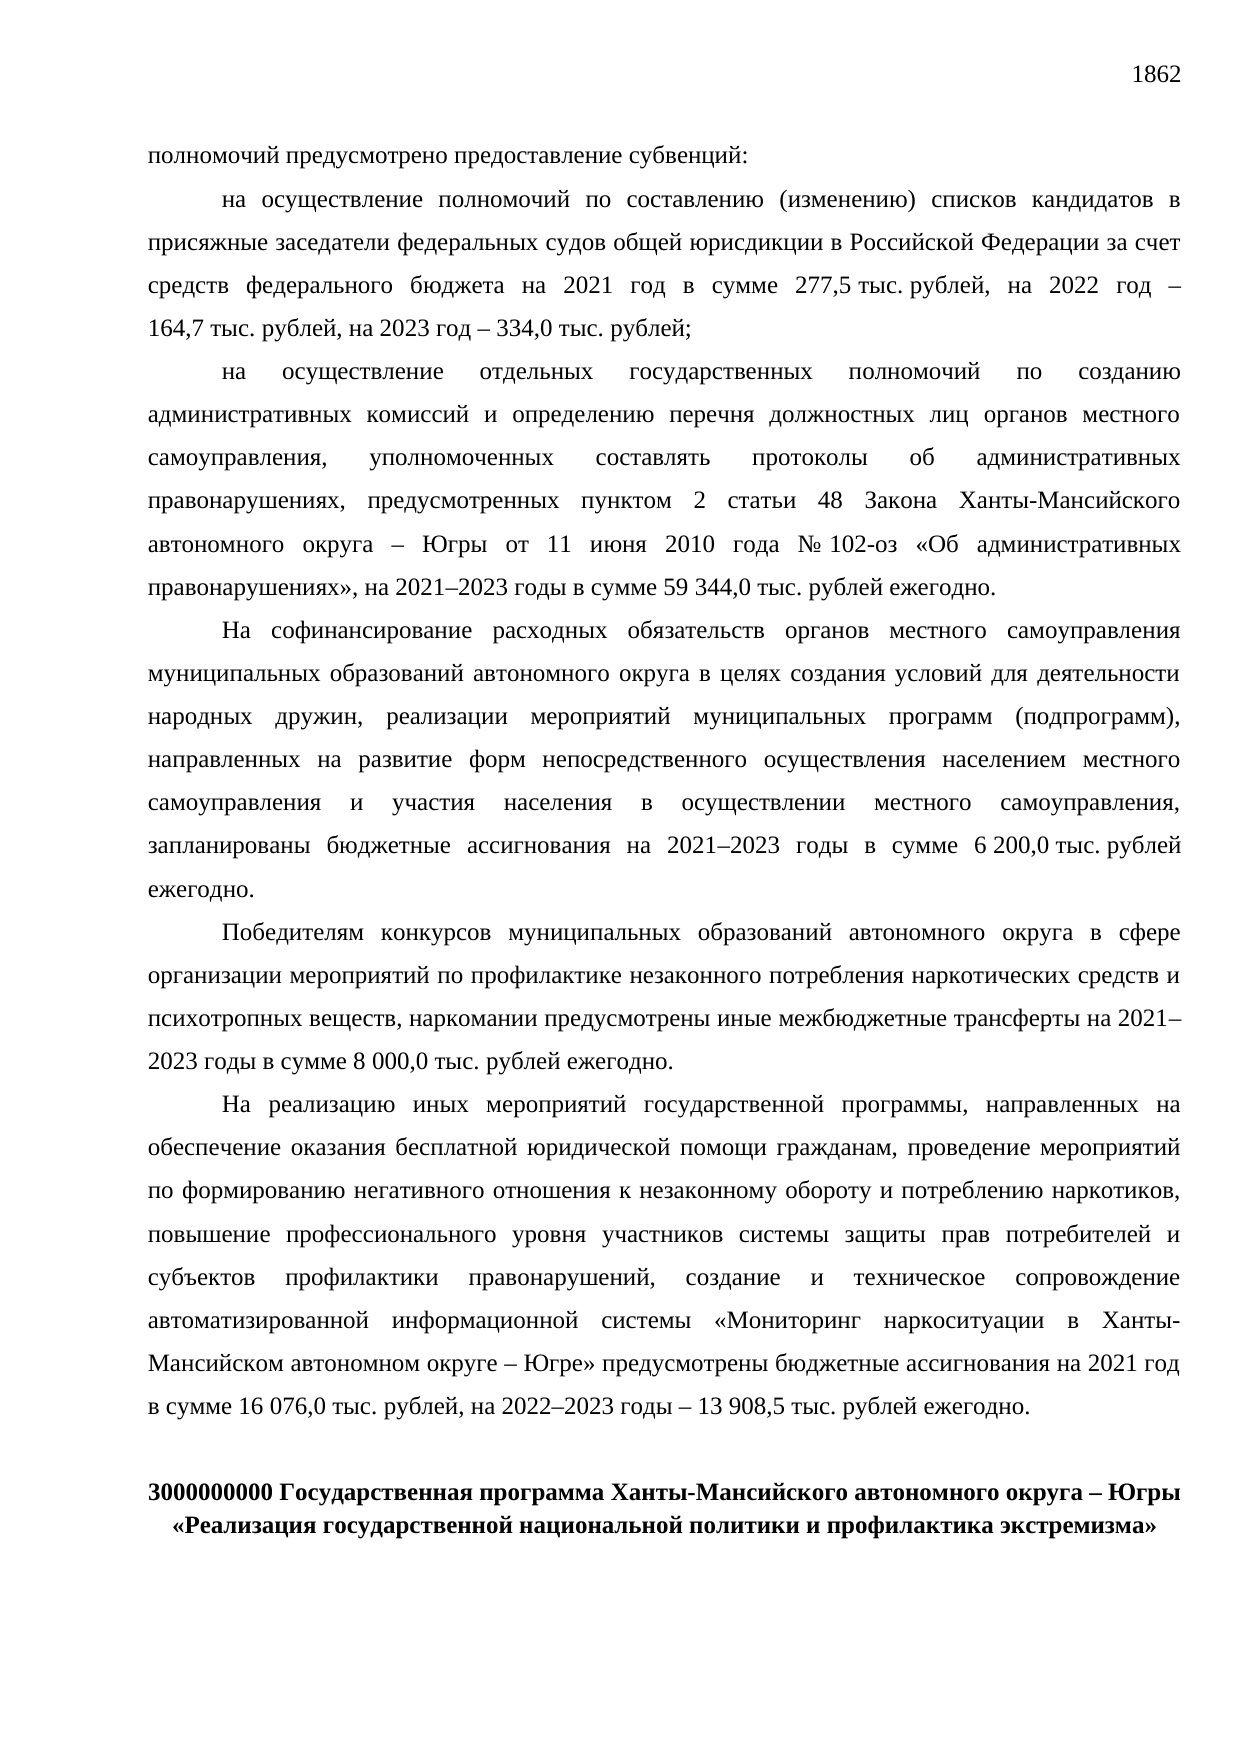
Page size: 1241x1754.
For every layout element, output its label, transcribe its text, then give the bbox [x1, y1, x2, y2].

text На реализацию иных мероприятий государственной программы, направленных на обеспечение оказания бесплатной юридической помощи гражданам, проведение мероприятий по формированию негативного отношения к незаконному обороту и потреблению наркотиков, повышение профессионального уровня участников системы защиты прав потребителей и субъектов профилактики правонарушений, создание и техническое сопровождение автоматизированной информационной системы «Мониторинг наркоситуации в Ханты-Мансийском автономном округе – Югре» предусмотрены бюджетные ассигнования на 2021 год в сумме 16 076,0 тыс. рублей, на 2022–2023 годы – 13 908,5 тыс. рублей ежегодно. [148, 1089, 1181, 1420]
text 3000000000 Государственная программа Ханты-Мансийского автономного округа – Югры [148, 1477, 1181, 1506]
text На софинансирование расходных обязательств органов местного самоуправления муниципальных образований автономного округа в целях создания условий для деятельности народных дружин, реализации мероприятий муниципальных программ (подпрограмм), направленных на развитие форм непосредственного осуществления населением местного самоуправления и участия населения в осуществлении местного самоуправления, запланированы бюджетные ассигнования на 2021–2023 годы в сумме 6 200,0 тыс. рублей ежегодно. [148, 615, 1181, 902]
text на осуществление отдельных государственных полномочий по созданию административных комиссий и определению перечня должностных лиц органов местного самоуправления, уполномоченных составлять протоколы об административных правонарушениях, предусмотренных пунктом 2 статьи 48 Закона Ханты-Мансийского автономного округа – Югры от 11 июня 2010 года № 102-оз «Об административных правонарушениях», на 2021–2023 годы в сумме 59 344,0 тыс. рублей ежегодно. [148, 356, 1181, 601]
text на осуществление полномочий по составлению (изменению) списков кандидатов в присяжные заседатели федеральных судов общей юрисдикции в Российской Федерации за счет средств федерального бюджета на 2021 год в сумме 277,5 тыс. рублей, на 2022 год – 164,7 тыс. рублей, на 2023 год – 334,0 тыс. рублей; [148, 184, 1181, 342]
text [148, 141, 1181, 169]
text «Реализация государственной национальной политики и профилактика экстремизма» [148, 1510, 1181, 1539]
text Победителям конкурсов муниципальных образований автономного округа в сфере организации мероприятий по профилактике незаконного потребления наркотических средств и психотропных веществ, наркомании предусмотрены иные межбюджетные трансферты на 2021–2023 годы в сумме 8 000,0 тыс. рублей ежегодно. [148, 917, 1181, 1075]
